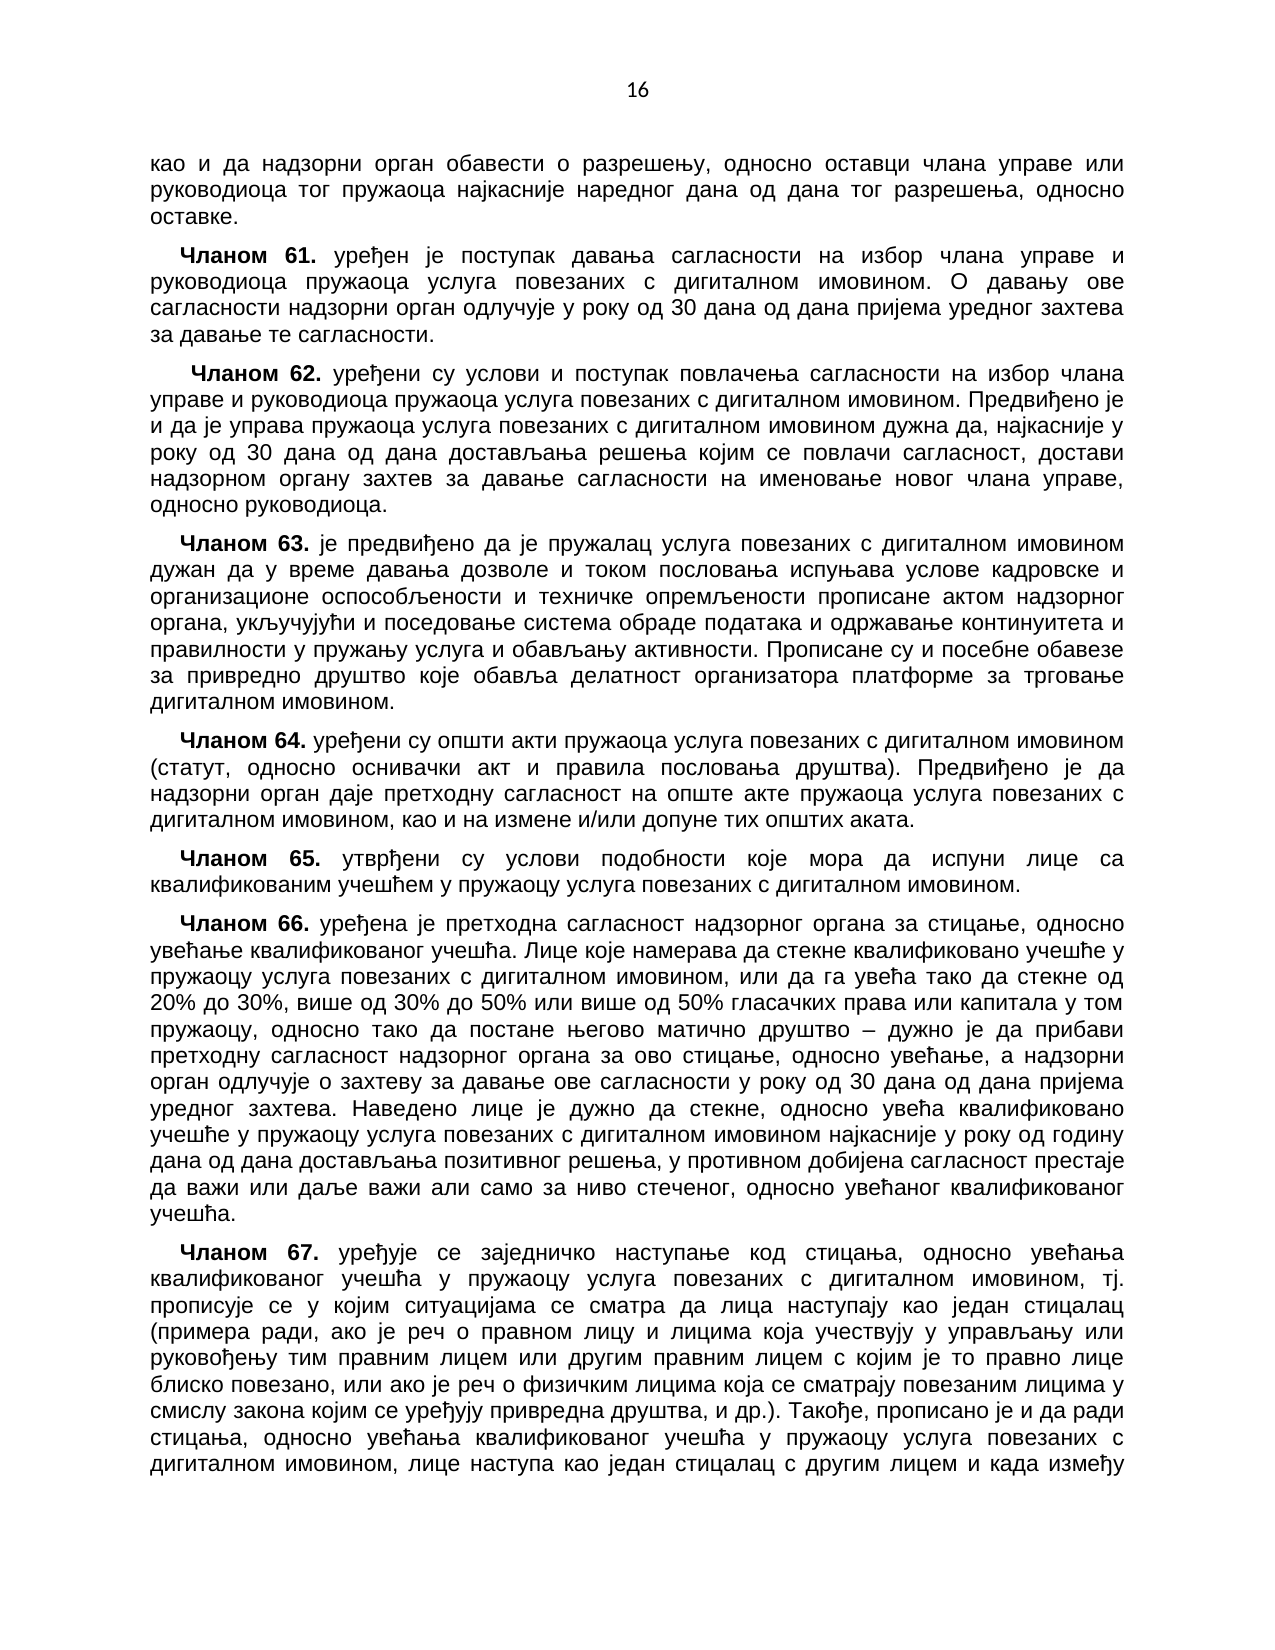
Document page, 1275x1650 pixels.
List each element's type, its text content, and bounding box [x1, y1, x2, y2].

text Чланом 65. утврђени су услови подобности које мора да испуни лице са квалификованим учешћем у пружаоцу услуга повезаних с дигиталном имовином. [150, 845, 1125, 898]
text Чланом 63. је предвиђено да је пружалац услуга повезаних с дигиталном имовином дужан да у време давања дозволе и током пословања испуњава услове кадровске и организационе оспособљености и техничке опремљености прописане актом надзорног органа, укључујући и поседовање система обраде података и одржавање континуитета и правилности у пружању услуга и обављању активности. Прописане су и посебне обавезе за привредно друштво које обавља делатност организатора платформе за трговање дигиталном имовином. [150, 530, 1125, 714]
text Чланом 66. уређена је претходна сагласност надзорног органа за стицање, односно увећање квалификованог учешћа. Лице које намерава да стекне квалификовано учешће у пружаоцу услуга повезаних с дигиталном имовином, или да га увећа тако да стекне од 20% до 30%, више од 30% до 50% или више од 50% гласачких права или капитала у том пружаоцу, односно тако да постане његово матично друштво – дужно је да прибави претходну сагласност надзорног органа за ово стицање, односно увећање, а надзорни орган одлучује о захтеву за давање ове сагласности у року од 30 дана од дана пријема уредног захтева. Наведено лице је дужно да стекне, односно увећа квалификовано учешће у пружаоцу услуга повезаних с дигиталном имовином најкасније у року од годину дана од дана достављања позитивног решења, у противном добијена сагласност престаје да важи или даље важи али само за ниво стеченог, односно увећаног квалификованог учешћа. [150, 910, 1125, 1226]
text Чланом 62. уређени су услови и поступак повлачења сагласности на избор члана управе и руководиоца пружаоца услуга повезаних с дигиталном имовином. Предвиђено је и да је управа пружаоца услуга повезаних с дигиталном имовином дужна да, најкасније у року од 30 дана од дана достављања решења којим се повлачи сагласност, достави надзорном органу захтев за давање сагласности на именовање новог члана управе, односно руководиоца. [150, 359, 1125, 518]
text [150, 150, 1125, 229]
text Чланом 61. уређен је поступак давања сагласности на избор члана управе и руководиоца пружаоца услуга повезаних с дигиталном имовином. О давању ове сагласности надзорни орган одлучује у року од 30 дана од дана пријема уредног захтева за давање те сагласности. [150, 242, 1125, 347]
text Чланом 64. уређени су општи акти пружаоца услуга повезаних с дигиталном имовином (статут, односно оснивачки акт и правила пословања друштва). Предвиђено је да надзорни орган даје претходну сагласност на опште акте пружаоца услуга повезаних с дигиталном имовином, као и на измене и/или допуне тих општих аката. [150, 727, 1125, 832]
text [150, 1239, 1125, 1476]
